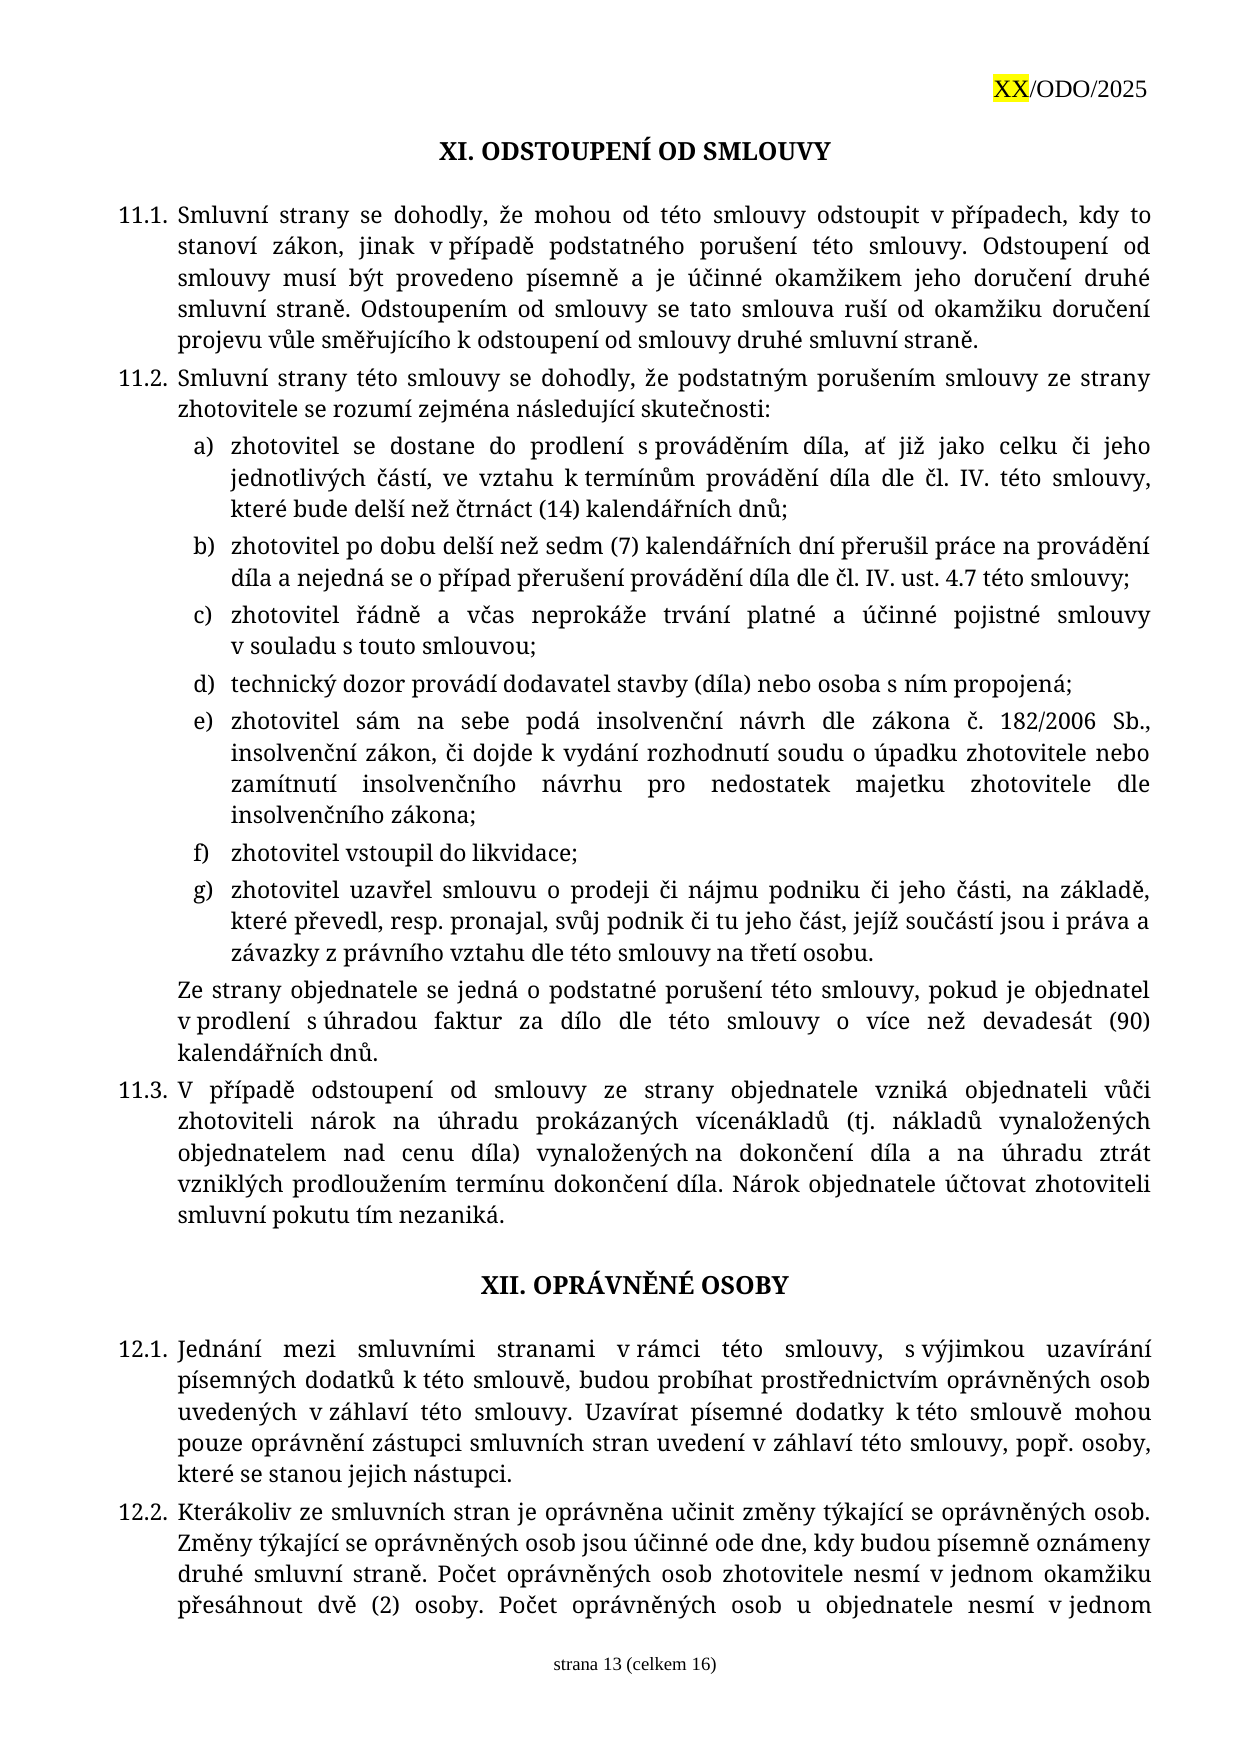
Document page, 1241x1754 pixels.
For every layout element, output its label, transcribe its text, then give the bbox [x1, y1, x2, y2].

list zhotovitel sám na sebe podá insolvenční návrh dle zákona č. 182/2006 Sb., insolvenční zákon, či dojde k vydání rozhodnutí soudu o úpadku zhotovitele nebo zamítnutí insolvenčního návrhu pro nedostatek majetku zhotovitele dle insolvenčního zákona; [193, 705, 1152, 830]
list technický dozor provádí dodavatel stavby (díla) nebo osoba s ním propojená; [193, 668, 1152, 699]
list zhotovitel uzavřel smlouvu o prodeji či nájmu podniku či jeho části, na základě, které převedl, resp. pronajal, svůj podnik či tu jeho část, jejíž součástí jsou i práva a závazky z právního vztahu dle této smlouvy na třetí osobu. [193, 874, 1152, 968]
list Smluvní strany se dohodly, že mohou od této smlouvy odstoupit v případech, kdy to stanoví zákon, jinak v případě podstatného porušení této smlouvy. Odstoupení od smlouvy musí být provedeno písemně a je účinné okamžikem jeho doručení druhé smluvní straně. Odstoupením od smlouvy se tato smlouva ruší od okamžiku doručení projevu vůle směřujícího k odstoupení od smlouvy druhé smluvní straně. [118, 199, 1152, 355]
list zhotovitel vstoupil do likvidace; [193, 837, 1152, 868]
list zhotovitel po dobu delší než sedm (7) kalendářních dní přerušil práce na provádění díla a nejedná se o případ přerušení provádění díla dle čl. IV. ust. 4.7 této smlouvy; [193, 530, 1152, 593]
list zhotovitel řádně a včas neprokáže trvání platné a účinné pojistné smlouvy v souladu s touto smlouvou; [193, 599, 1152, 662]
subtitle XII. OPRÁVNĚNÉ OSOBY [118, 1268, 1152, 1302]
subtitle XI. ODSTOUPENÍ OD SMLOUVY [118, 134, 1152, 168]
text Ze strany objednatele se jedná o podstatné porušení této smlouvy, pokud je objednatel v prodlení s úhradou faktur za dílo dle této smlouvy o více než devadesát (90) kalendářních dnů. [177, 974, 1152, 1068]
list zhotovitel se dostane do prodlení s prováděním díla, ať již jako celku či jeho jednotlivých částí, ve vztahu k termínům provádění díla dle čl. IV. této smlouvy, které bude delší než čtrnáct (14) kalendářních dnů; [193, 430, 1152, 524]
list Smluvní strany této smlouvy se dohodly, že podstatným porušením smlouvy ze strany zhotovitele se rozumí zejména následující skutečnosti: [118, 362, 1152, 424]
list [118, 1496, 1152, 1621]
list Jednání mezi smluvními stranami v rámci této smlouvy, s výjimkou uzavírání písemných dodatků k této smlouvě, budou probíhat prostřednictvím oprávněných osob uvedených v záhlaví této smlouvy. Uzavírat písemné dodatky k této smlouvě mohou pouze oprávnění zástupci smluvních stran uvedení v záhlaví této smlouvy, popř. osoby, které se stanou jejich nástupci. [118, 1333, 1152, 1489]
list V případě odstoupení od smlouvy ze strany objednatele vzniká objednateli vůči zhotoviteli nárok na úhradu prokázaných vícenákladů (tj. nákladů vynaložených objednatelem nad cenu díla) vynaložených na dokončení díla a na úhradu ztrát vzniklých prodloužením termínu dokončení díla. Nárok objednatele účtovat zhotoviteli smluvní pokutu tím nezaniká. [118, 1074, 1152, 1230]
